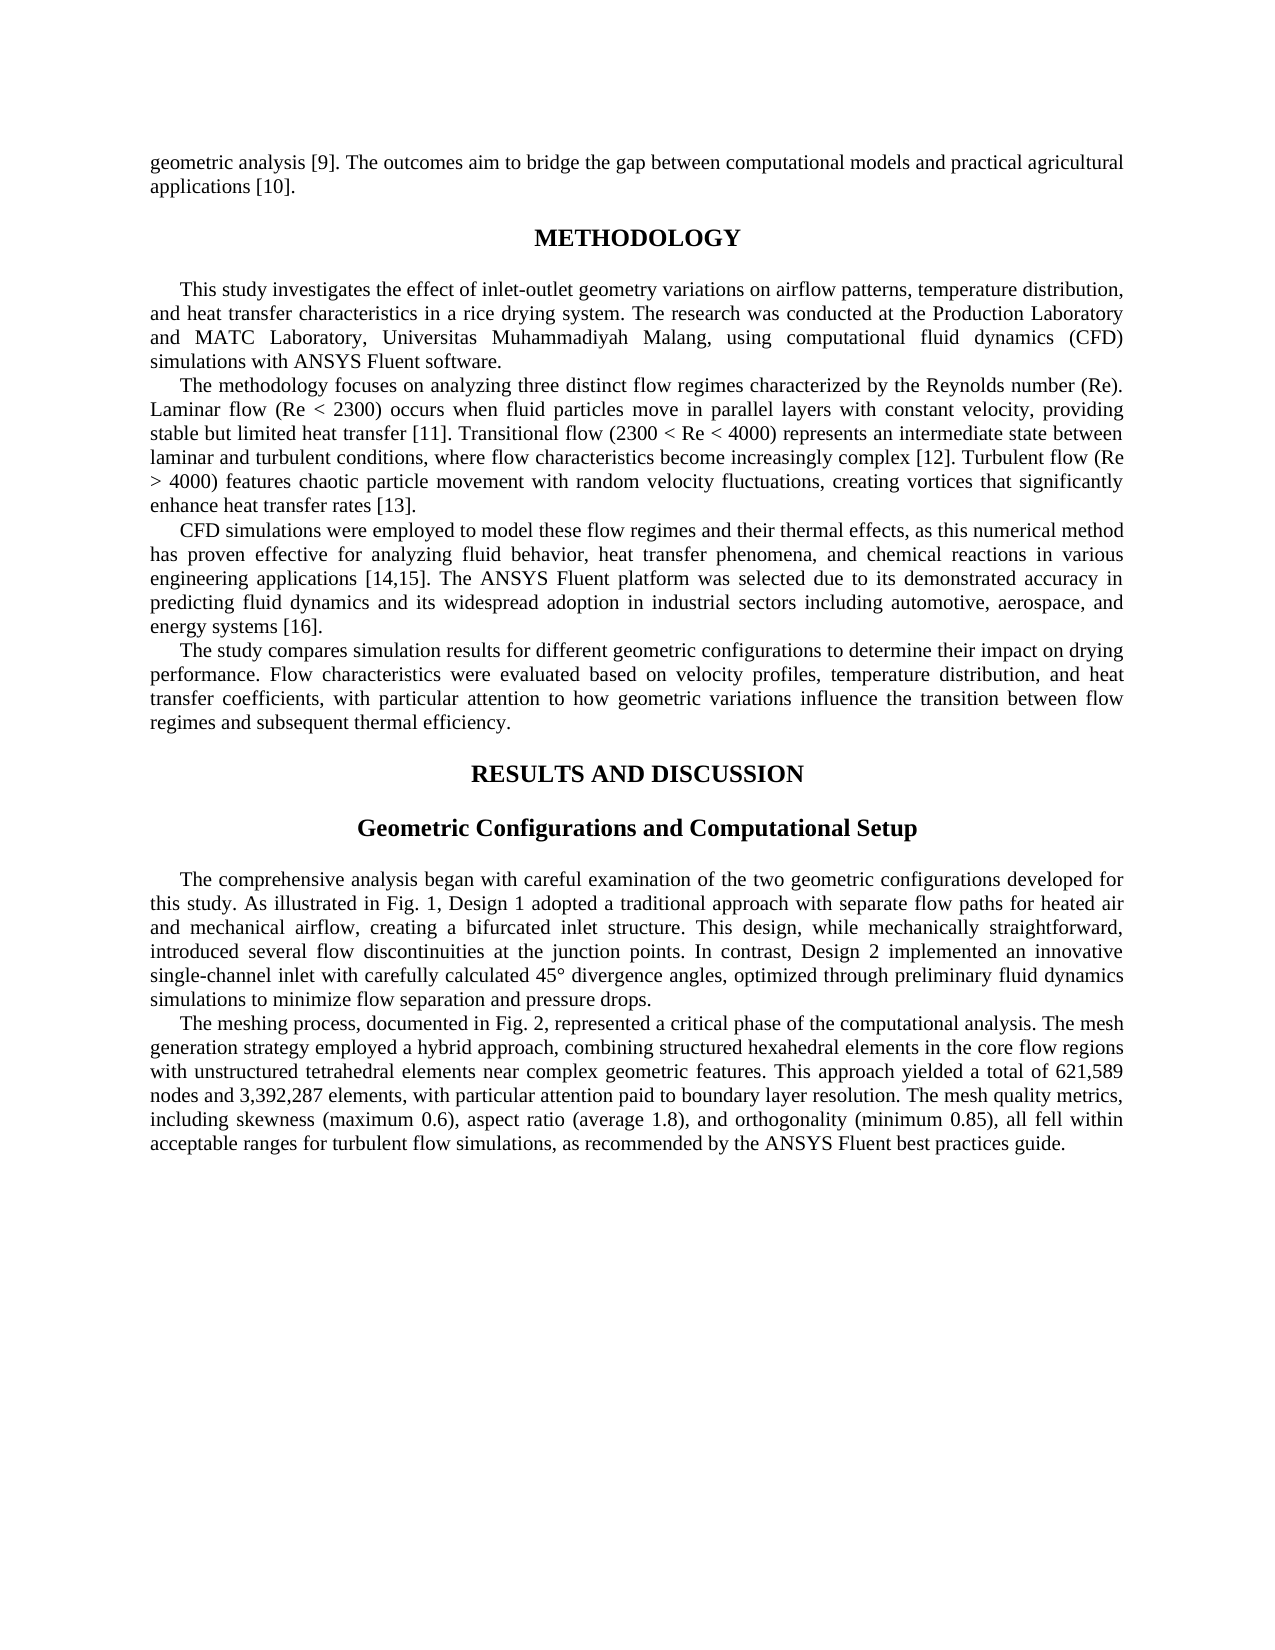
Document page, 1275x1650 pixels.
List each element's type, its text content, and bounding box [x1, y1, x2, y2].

text The comprehensive analysis began with careful examination of the two geometric configurations developed for this study. As illustrated in Fig. 1, Design 1 adopted a traditional approach with separate flow paths for heated air and mechanical airflow, creating a bifurcated inlet structure. This design, while mechanically straightforward, introduced several flow discontinuities at the junction points. In contrast, Design 2 implemented an innovative single-channel inlet with carefully calculated 45° divergence angles, optimized through preliminary fluid dynamics simulations to minimize flow separation and pressure drops. [150, 867, 1125, 1011]
subtitle Methodology [150, 223, 1125, 252]
text The methodology focuses on analyzing three distinct flow regimes characterized by the Reynolds number (Re). Laminar flow (Re < 2300) occurs when fluid particles move in parallel layers with constant velocity, providing stable but limited heat transfer [11]. Transitional flow (2300 < Re < 4000) represents an intermediate state between laminar and turbulent conditions, where flow characteristics become increasingly complex [12]. Turbulent flow (Re > 4000) features chaotic particle movement with random velocity fluctuations, creating vortices that significantly enhance heat transfer rates [13]. [150, 373, 1125, 517]
text The meshing process, documented in Fig. 2, represented a critical phase of the computational analysis. The mesh generation strategy employed a hybrid approach, combining structured hexahedral elements in the core flow regions with unstructured tetrahedral elements near complex geometric features. This approach yielded a total of 621,589 nodes and 3,392,287 elements, with particular attention paid to boundary layer resolution. The mesh quality metrics, including skewness (maximum 0.6), aspect ratio (average 1.8), and orthogonality (minimum 0.85), all fell within acceptable ranges for turbulent flow simulations, as recommended by the ANSYS Fluent best practices guide. [150, 1011, 1125, 1155]
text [150, 150, 1125, 198]
text CFD simulations were employed to model these flow regimes and their thermal effects, as this numerical method has proven effective for analyzing fluid behavior, heat transfer phenomena, and chemical reactions in various engineering applications [14,15]. The ANSYS Fluent platform was selected due to its demonstrated accuracy in predicting fluid dynamics and its widespread adoption in industrial sectors including automotive, aerospace, and energy systems [16]. [150, 517, 1125, 638]
text The study compares simulation results for different geometric configurations to determine their impact on drying performance. Flow characteristics were evaluated based on velocity profiles, temperature distribution, and heat transfer coefficients, with particular attention to how geometric variations influence the transition between flow regimes and subsequent thermal efficiency. [150, 638, 1125, 734]
text This study investigates the effect of inlet-outlet geometry variations on airflow patterns, temperature distribution, and heat transfer characteristics in a rice drying system. The research was conducted at the Production Laboratory and MATC Laboratory, Universitas Muhammadiyah Malang, using computational fluid dynamics (CFD) simulations with ANSYS Fluent software. [150, 277, 1125, 373]
subtitle Geometric Configurations and Computational Setup [150, 813, 1125, 842]
subtitle RESULTS AND DISCUSSION [150, 759, 1125, 788]
